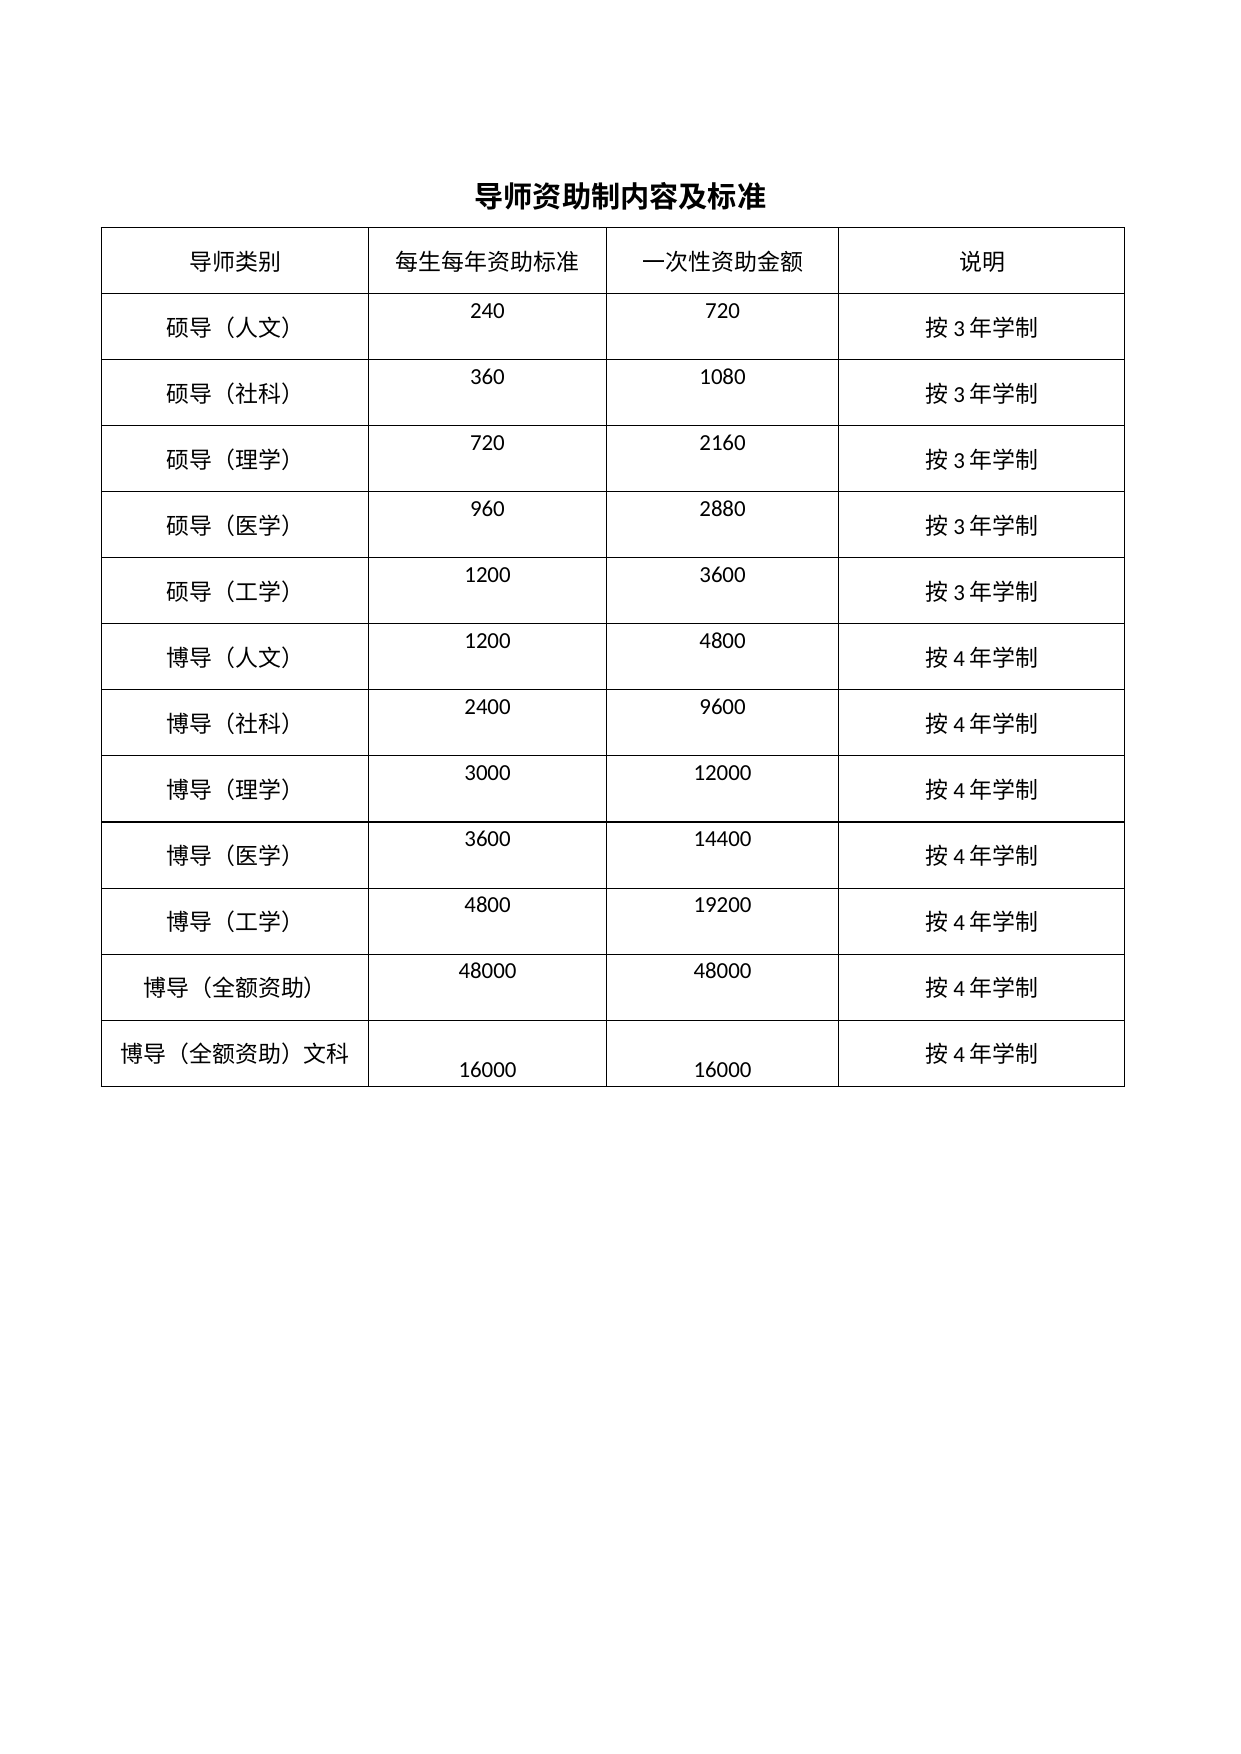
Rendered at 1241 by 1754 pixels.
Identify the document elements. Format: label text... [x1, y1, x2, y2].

table_header 一次性资助金额 [607, 228, 838, 293]
table_cell 博导（社科） [102, 690, 368, 755]
table_header 每生每年资助标准 [369, 228, 606, 293]
table_cell 16000 [607, 1021, 838, 1086]
table_cell 按4年学制 [839, 889, 1124, 953]
table_cell 按4年学制 [839, 624, 1124, 689]
table_cell 1080 [607, 360, 838, 425]
table_cell 48000 [607, 955, 838, 1019]
table_cell 3600 [607, 558, 838, 623]
table_cell 按3年学制 [839, 558, 1124, 623]
table_cell 按3年学制 [839, 426, 1124, 491]
table_cell 博导（全额资助） [102, 955, 368, 1019]
table_cell 960 [369, 492, 606, 557]
table_cell 按3年学制 [839, 492, 1124, 557]
list 导师资助制内容及标准 [112, 162, 1128, 227]
table_cell 硕导（工学） [102, 558, 368, 623]
table_cell 720 [607, 294, 838, 359]
table_cell 19200 [607, 889, 838, 953]
table_cell 16000 [369, 1021, 606, 1086]
table_cell 按4年学制 [839, 690, 1124, 755]
table_cell 4800 [607, 624, 838, 689]
table_cell 硕导（理学） [102, 426, 368, 491]
table_cell 按3年学制 [839, 294, 1124, 359]
table_cell 3000 [369, 756, 606, 821]
table_cell 硕导（医学） [102, 492, 368, 557]
table_header 导师类别 [102, 228, 368, 293]
table_cell 按4年学制 [839, 955, 1124, 1019]
table_cell 2880 [607, 492, 838, 557]
table_cell 按3年学制 [839, 360, 1124, 425]
table_cell 博导（理学） [102, 756, 368, 821]
table_cell 360 [369, 360, 606, 425]
table_cell 博导（全额资助）文科 [102, 1021, 368, 1086]
table_cell 按4年学制 [839, 756, 1124, 821]
table_cell 720 [369, 426, 606, 491]
table_cell 硕导（社科） [102, 360, 368, 425]
table_cell 2160 [607, 426, 838, 491]
table_cell 2400 [369, 690, 606, 755]
table_cell 博导（医学） [102, 823, 368, 887]
table_cell 博导（工学） [102, 889, 368, 953]
table_cell 9600 [607, 690, 838, 755]
table_cell 14400 [607, 823, 838, 887]
table_cell 硕导（人文） [102, 294, 368, 359]
table_cell 3600 [369, 823, 606, 887]
table_cell 48000 [369, 955, 606, 1019]
table_cell 1200 [369, 558, 606, 623]
table_cell 4800 [369, 889, 606, 953]
table_cell 按4年学制 [839, 823, 1124, 887]
table_cell 240 [369, 294, 606, 359]
table_header 说明 [839, 228, 1124, 293]
table_cell 按4年学制 [839, 1021, 1124, 1086]
table_cell 博导（人文） [102, 624, 368, 689]
table_cell 1200 [369, 624, 606, 689]
table_cell 12000 [607, 756, 838, 821]
